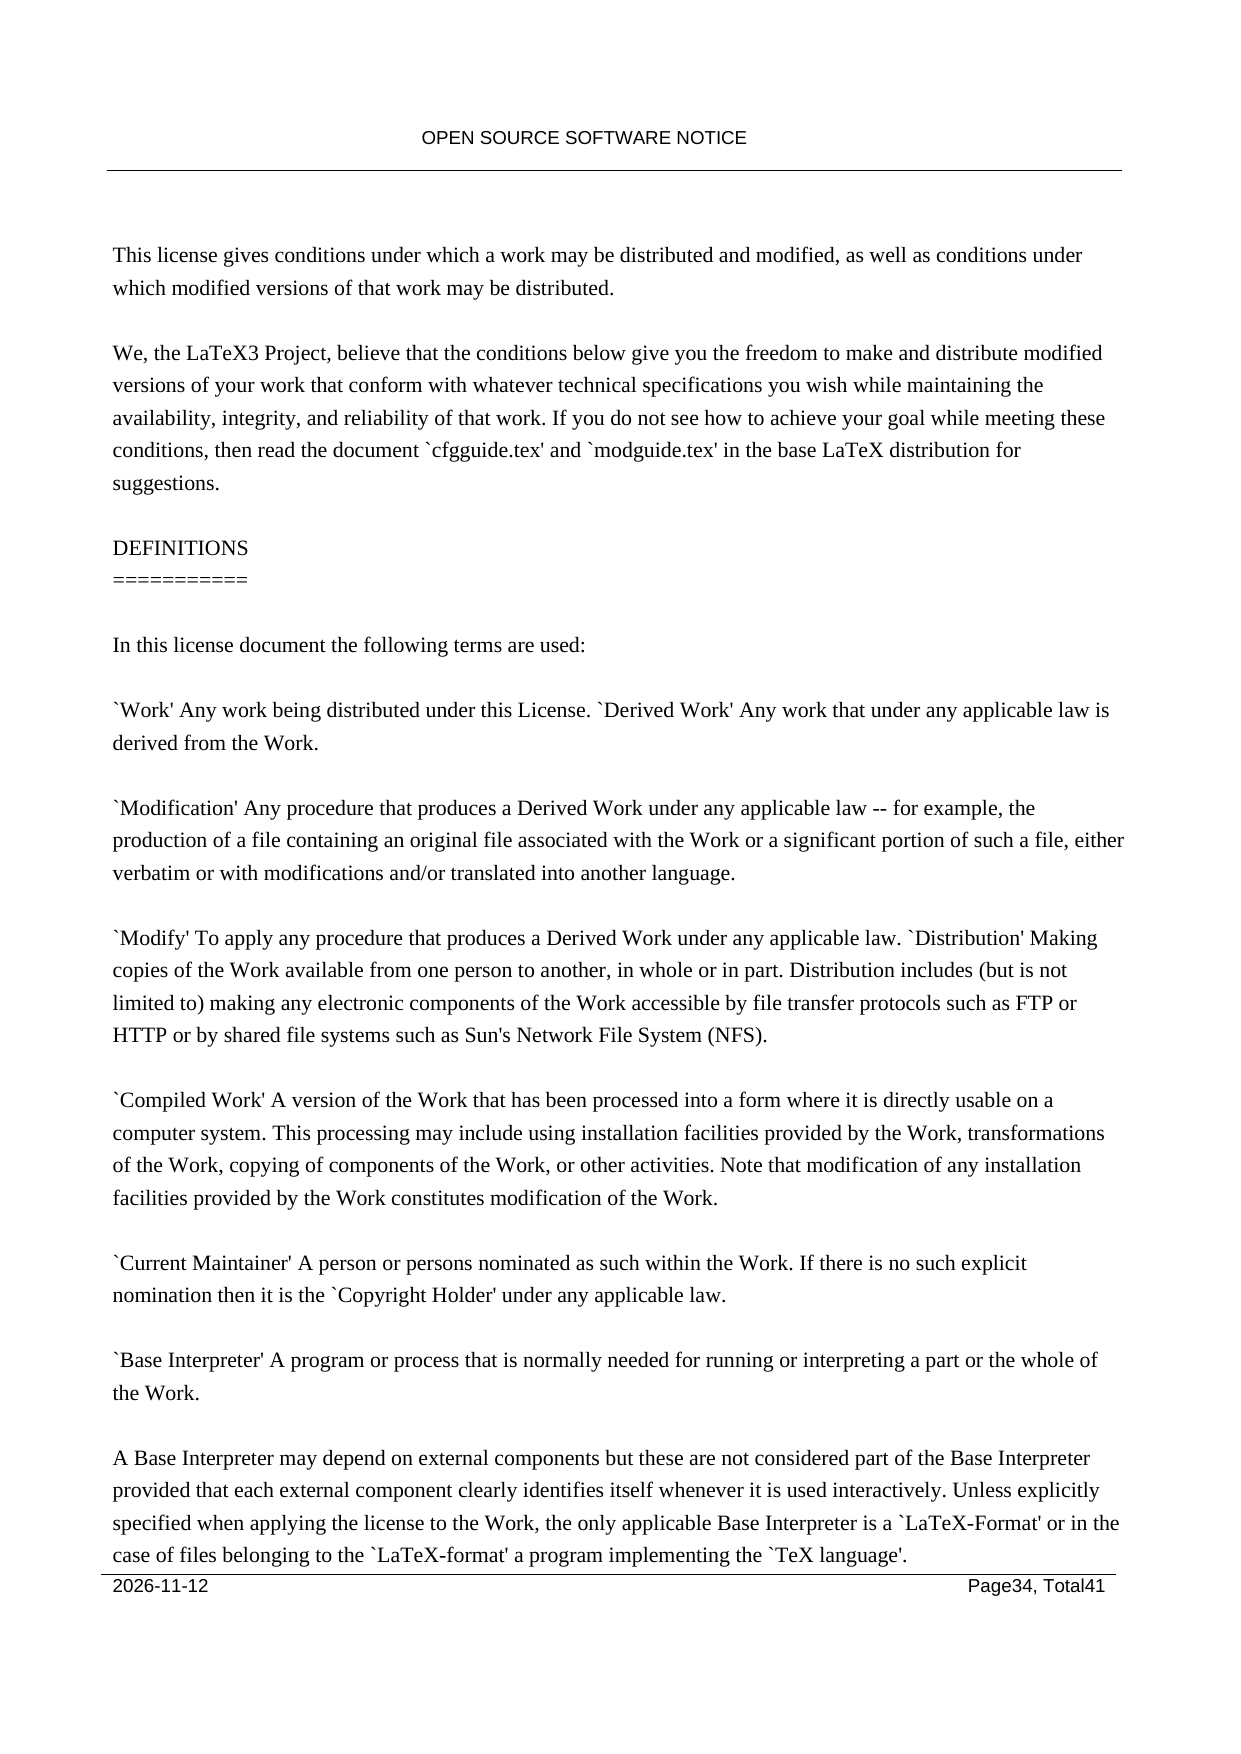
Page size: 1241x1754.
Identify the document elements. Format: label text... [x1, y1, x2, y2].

text In this license document the following terms are used: [112, 629, 1128, 661]
text A Base Interpreter may depend on external components but these are not considered part of the Base Interpreter provided that each external component clearly identifies itself whenever it is used interactively. Unless explicitly specified when applying the license to the Work, the only applicable Base Interpreter is a `LaTeX-Format' or in the case of files belonging to the `LaTeX-format' a program implementing the `TeX language'. [112, 1441, 1128, 1571]
text `Compiled Work' A version of the Work that has been processed into a form where it is directly usable on a computer system. This processing may include using installation facilities provided by the Work, transformations of the Work, copying of components of the Work, or other activities. Note that modification of any installation facilities provided by the Work constitutes modification of the Work. [112, 1084, 1128, 1214]
text We, the LaTeX3 Project, believe that the conditions below give you the freedom to make and distribute modified versions of your work that conform with whatever technical specifications you wish while maintaining the availability, integrity, and reliability of that work. If you do not see how to achieve your goal while meeting these conditions, then read the document `cfgguide.tex' and `modguide.tex' in the base LaTeX distribution for suggestions. [112, 336, 1128, 499]
text `Current Maintainer' A person or persons nominated as such within the Work. If there is no such explicit nomination then it is the `Copyright Holder' under any applicable law. [112, 1246, 1128, 1311]
text =========== [112, 564, 1128, 596]
text `Base Interpreter' A program or process that is normally needed for running or interpreting a part or the whole of the Work. [112, 1344, 1128, 1409]
text This license gives conditions under which a work may be distributed and modified, as well as conditions under which modified versions of that work may be distributed. [112, 239, 1128, 304]
text DEFINITIONS [112, 531, 1128, 564]
text `Work' Any work being distributed under this License. `Derived Work' Any work that under any applicable law is derived from the Work. [112, 694, 1128, 759]
text `Modify' To apply any procedure that produces a Derived Work under any applicable law. `Distribution' Making copies of the Work available from one person to another, in whole or in part. Distribution includes (but is not limited to) making any electronic components of the Work accessible by file transfer protocols such as FTP or HTTP or by shared file systems such as Sun's Network File System (NFS). [112, 921, 1128, 1051]
text `Modification' Any procedure that produces a Derived Work under any applicable law -- for example, the production of a file containing an original file associated with the Work or a significant portion of such a file, either verbatim or with modifications and/or translated into another language. [112, 791, 1128, 889]
